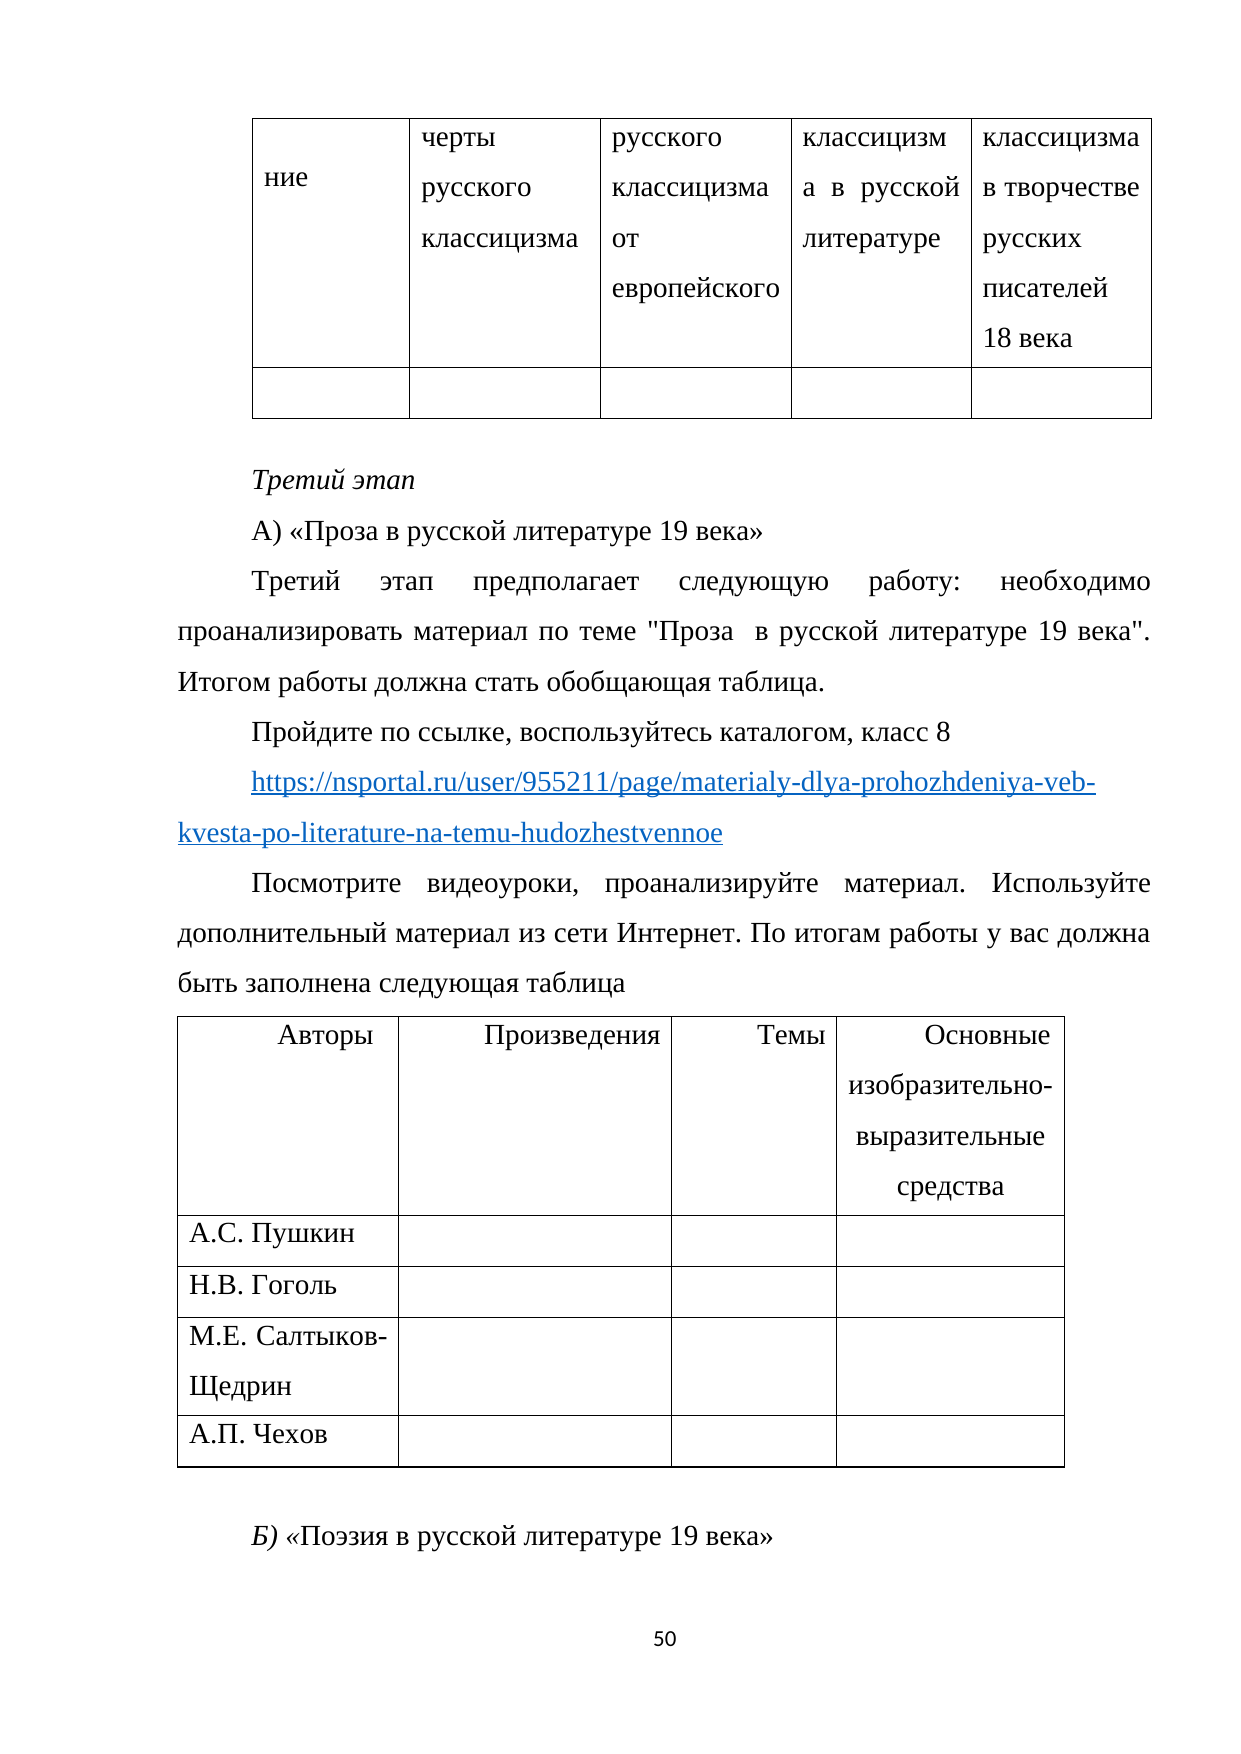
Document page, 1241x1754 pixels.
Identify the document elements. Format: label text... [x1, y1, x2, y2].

text А) «Проза в русской литературе 19 века» [177, 513, 1152, 546]
table_cell [672, 1216, 836, 1266]
table_cell [837, 1318, 1064, 1415]
table_cell М.Е. Салтыков-Щедрин [178, 1318, 398, 1415]
table_cell [399, 1216, 671, 1266]
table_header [410, 119, 600, 367]
table_cell А.С. Пушкин [178, 1216, 398, 1266]
table_cell [837, 1416, 1064, 1466]
table_header Авторы [178, 1017, 398, 1214]
text Пройдите по ссылке, воспользуйтесь каталогом, класс 8 [177, 714, 1152, 748]
table_header Основные изобразительно-выразительные средства [837, 1017, 1064, 1214]
table_cell [399, 1267, 671, 1317]
text Третий этап предполагает следующую работу: необходимо проанализировать материал по теме "Проза в русской литературе 19 века". Итогом работы должна стать обобщающая таблица. [177, 563, 1152, 697]
table_cell Н.В. Гоголь [178, 1267, 398, 1317]
table_cell [410, 368, 600, 418]
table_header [601, 119, 791, 367]
table_header Произведения [399, 1017, 671, 1214]
table_cell [672, 1416, 836, 1466]
table_cell [399, 1318, 671, 1415]
table_header Темы [672, 1017, 836, 1214]
text Посмотрите видеоуроки, проанализируйте материал. Используйте дополнительный материал из сети Интернет. По итогам работы у вас должна быть заполнена следующая таблица [177, 865, 1152, 999]
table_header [972, 119, 1151, 367]
text https://nsportal.ru/user/955211/page/materialy-dlya-prohozhdeniya-veb-kvesta-po-literature-na-temu-hudozhestvennoe [177, 764, 1152, 848]
table_cell [601, 368, 791, 418]
table_cell [837, 1216, 1064, 1266]
table_cell [837, 1267, 1064, 1317]
table_cell [672, 1267, 836, 1317]
table_cell [972, 368, 1151, 418]
table_cell [672, 1318, 836, 1415]
table_cell [792, 368, 971, 418]
table_header Определе- ние [253, 119, 409, 367]
text Б) «Поэзия в русской литературе 19 века» [177, 1518, 1152, 1551]
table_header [792, 119, 971, 367]
text Третий этап [177, 462, 1152, 496]
table_cell А.П. Чехов [178, 1416, 398, 1466]
table_cell [399, 1416, 671, 1466]
table_cell [253, 368, 409, 418]
